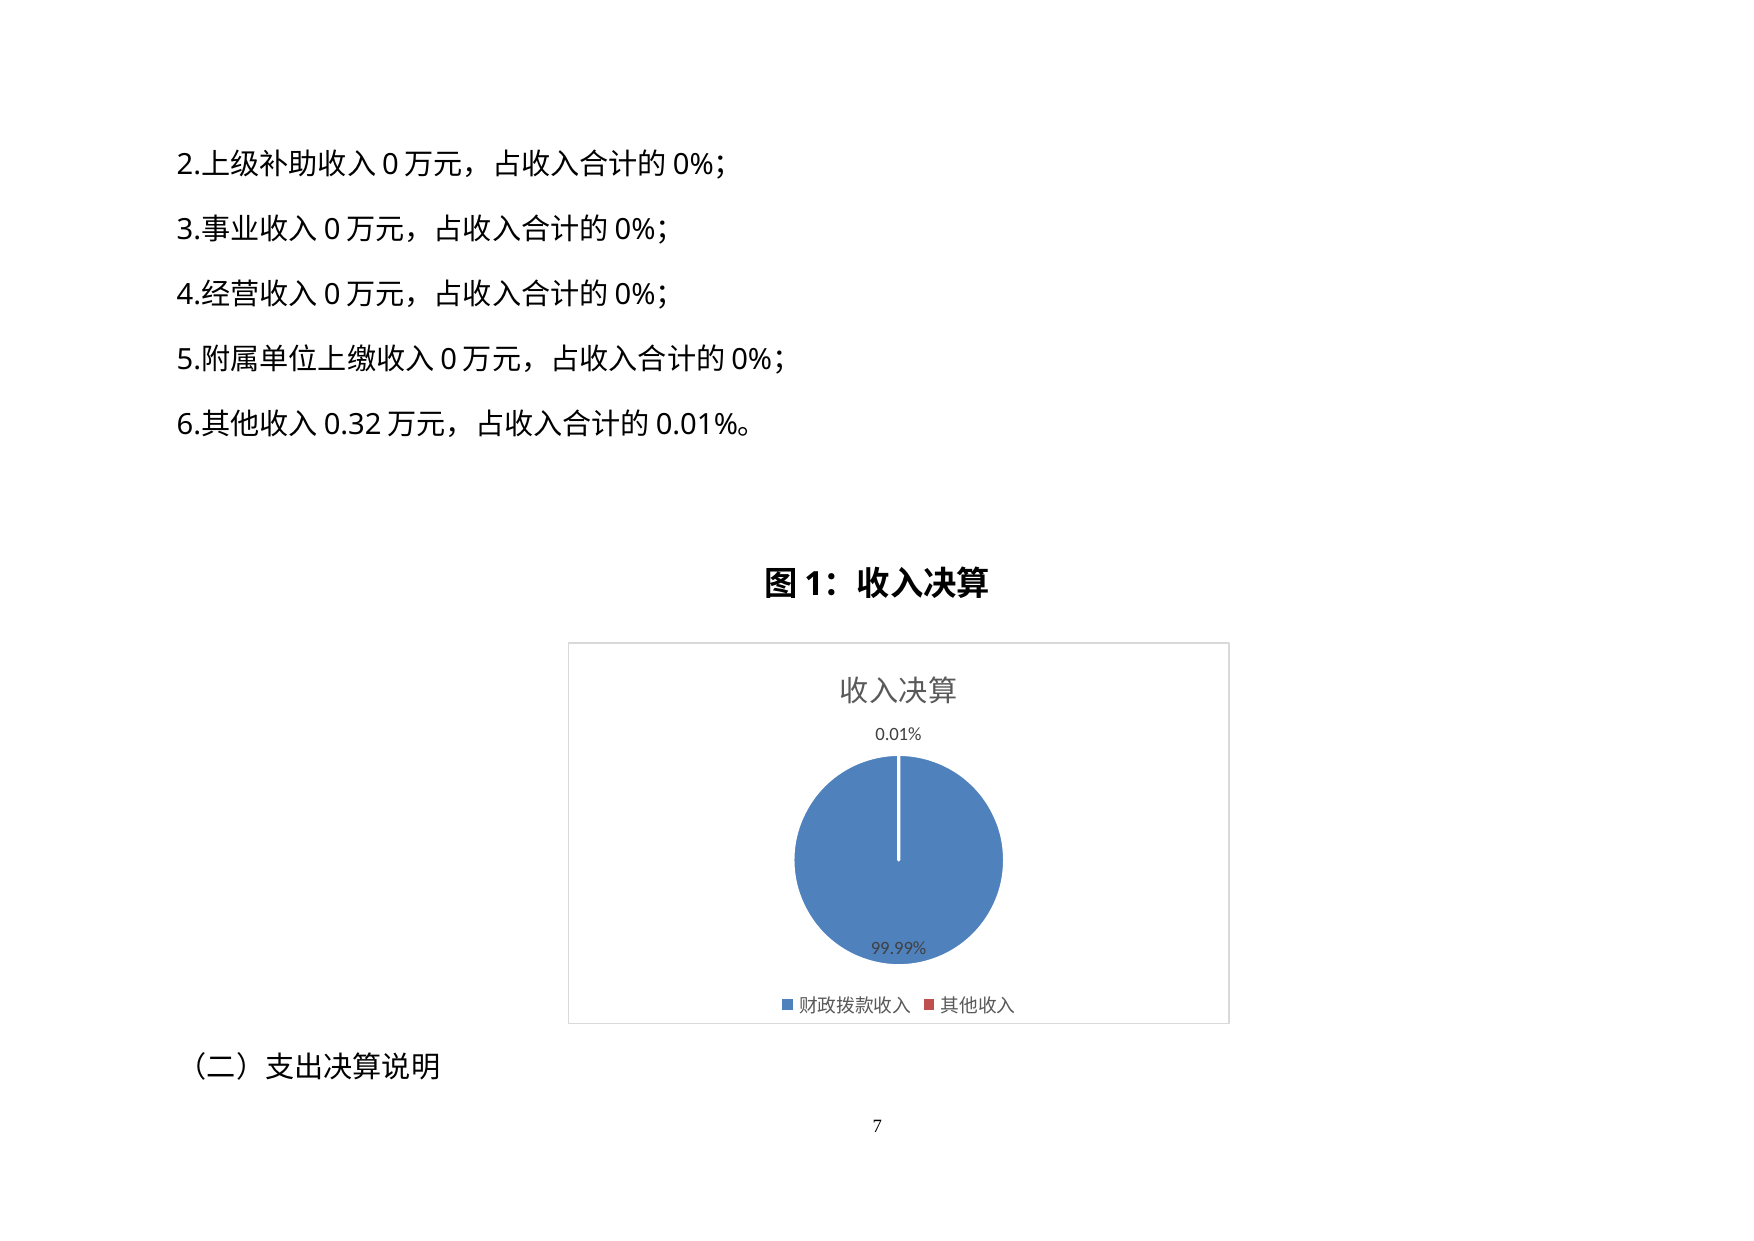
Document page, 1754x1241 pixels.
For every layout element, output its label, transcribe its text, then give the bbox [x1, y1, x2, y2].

text 6.其他收入0.32万元，占收入合计的0.01%。 [118, 389, 1636, 454]
list 2.上级补助收入0万元，占收入合计的0%； [118, 129, 1636, 194]
subtitle 图1：收入决算 [118, 548, 1636, 613]
list 3.事业收入0万元，占收入合计的0%； [118, 194, 1636, 259]
text 4.经营收入0万元，占收入合计的0%； [118, 259, 1636, 324]
text （二）支出决算说明 [118, 1032, 1636, 1097]
text 5.附属单位上缴收入0万元，占收入合计的0%； [118, 324, 1636, 389]
